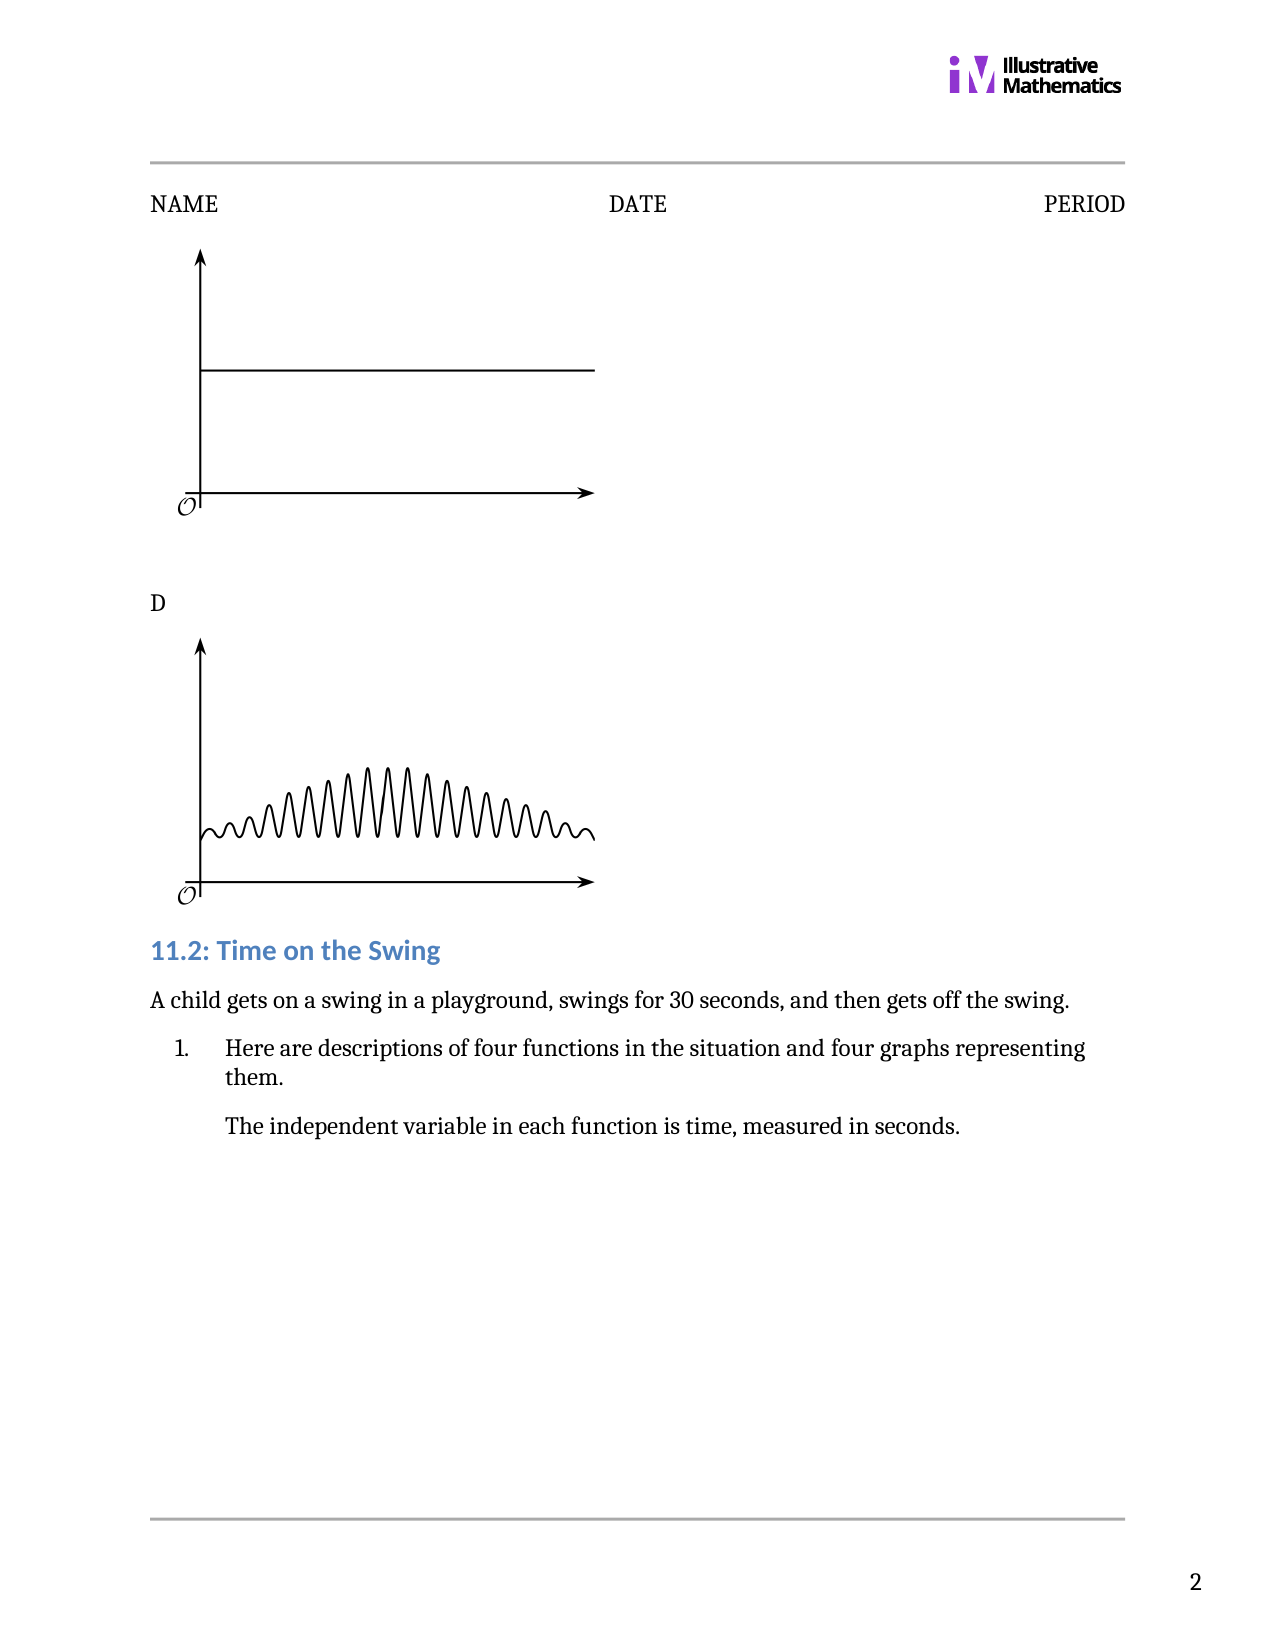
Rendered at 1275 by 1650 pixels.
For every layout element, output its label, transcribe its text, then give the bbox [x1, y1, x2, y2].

picture [949, 55, 1121, 93]
picture [168, 247, 596, 523]
subtitle 11.2: Time on the Swing [150, 932, 1125, 968]
picture [168, 636, 596, 912]
text D [150, 589, 1125, 617]
list The independent variable in each function is time, measured in seconds. [175, 1112, 1125, 1141]
text A child gets on a swing in a playground, swings for 30 seconds, and then gets off the swing. [150, 986, 1125, 1015]
list Here are descriptions of four functions in the situation and four graphs representing them. [175, 1034, 1125, 1091]
